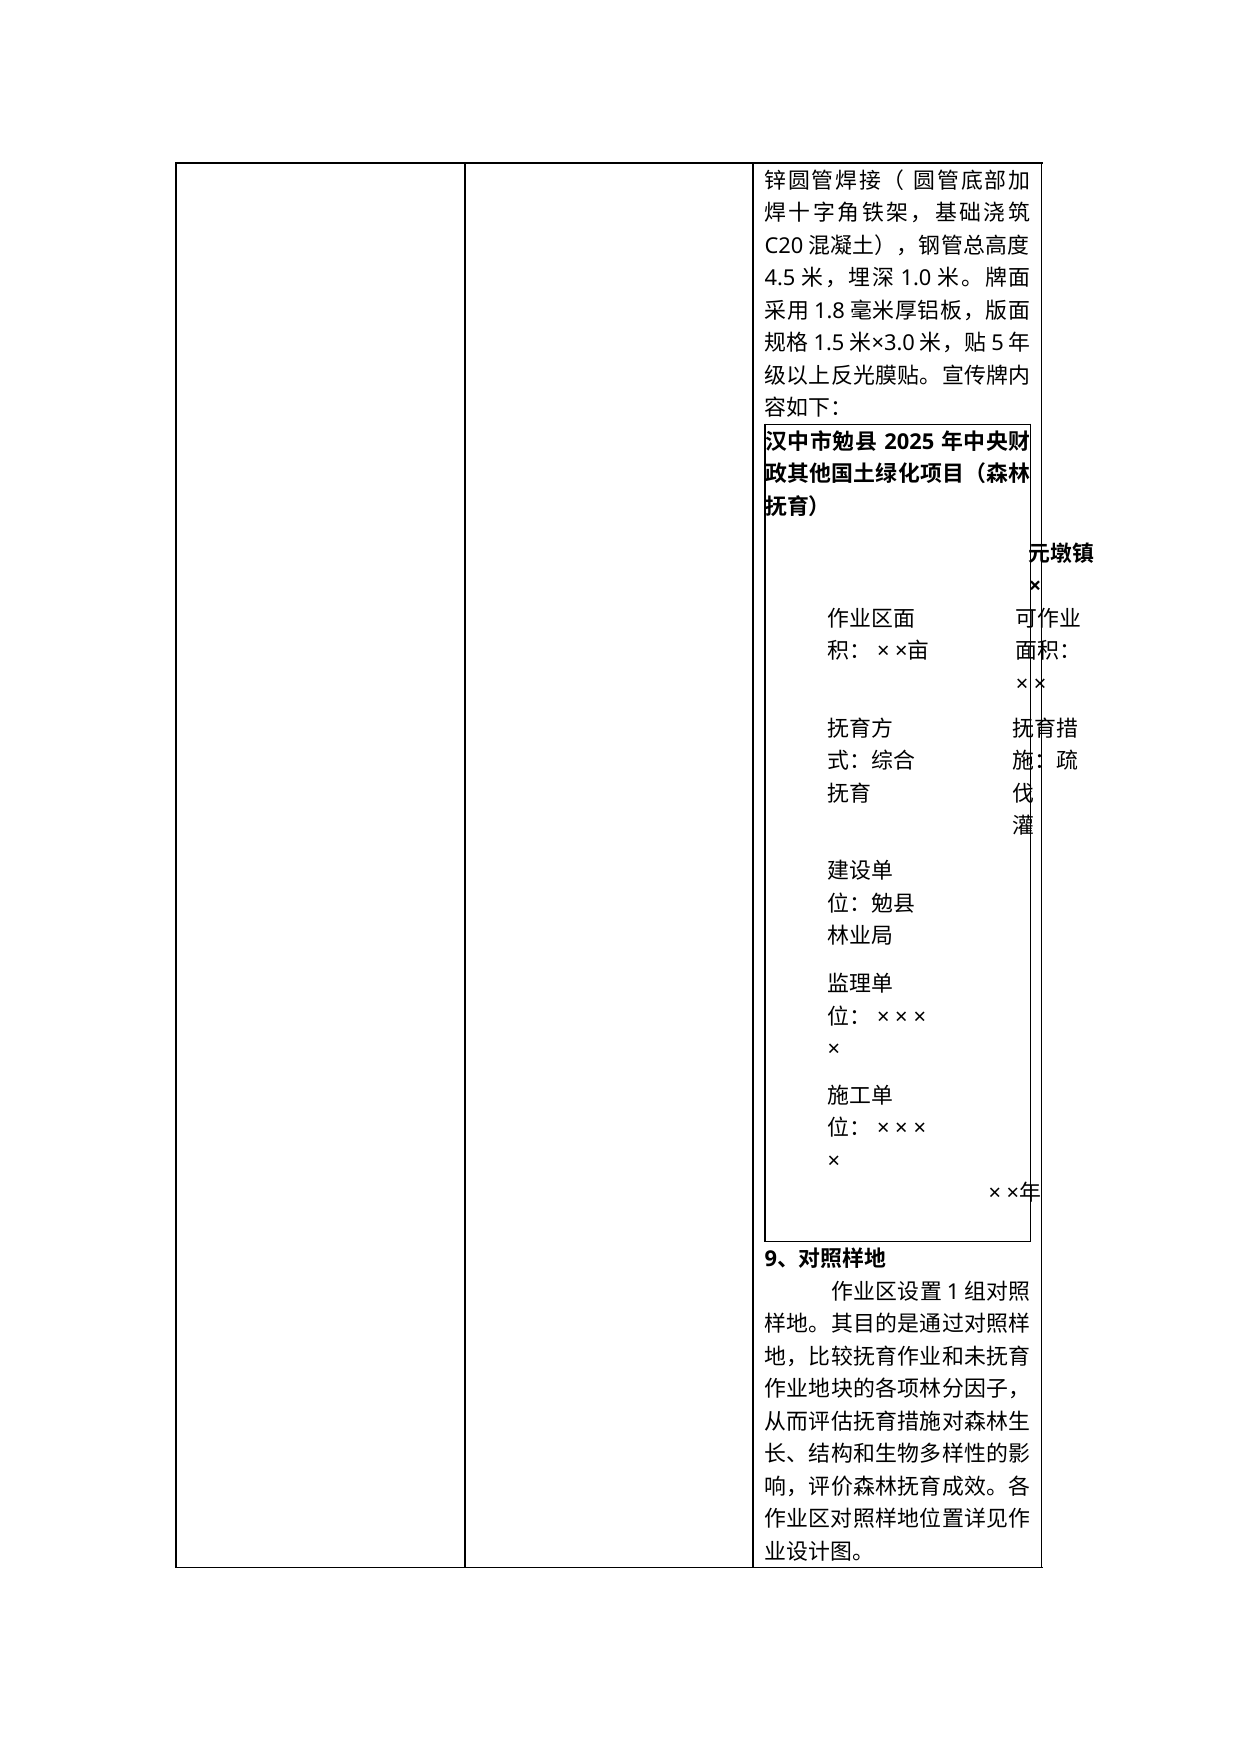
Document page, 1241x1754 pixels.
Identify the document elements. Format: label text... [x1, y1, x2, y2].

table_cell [754, 164, 1041, 1567]
table_cell 1 [177, 164, 464, 1567]
table_cell [466, 164, 752, 1567]
